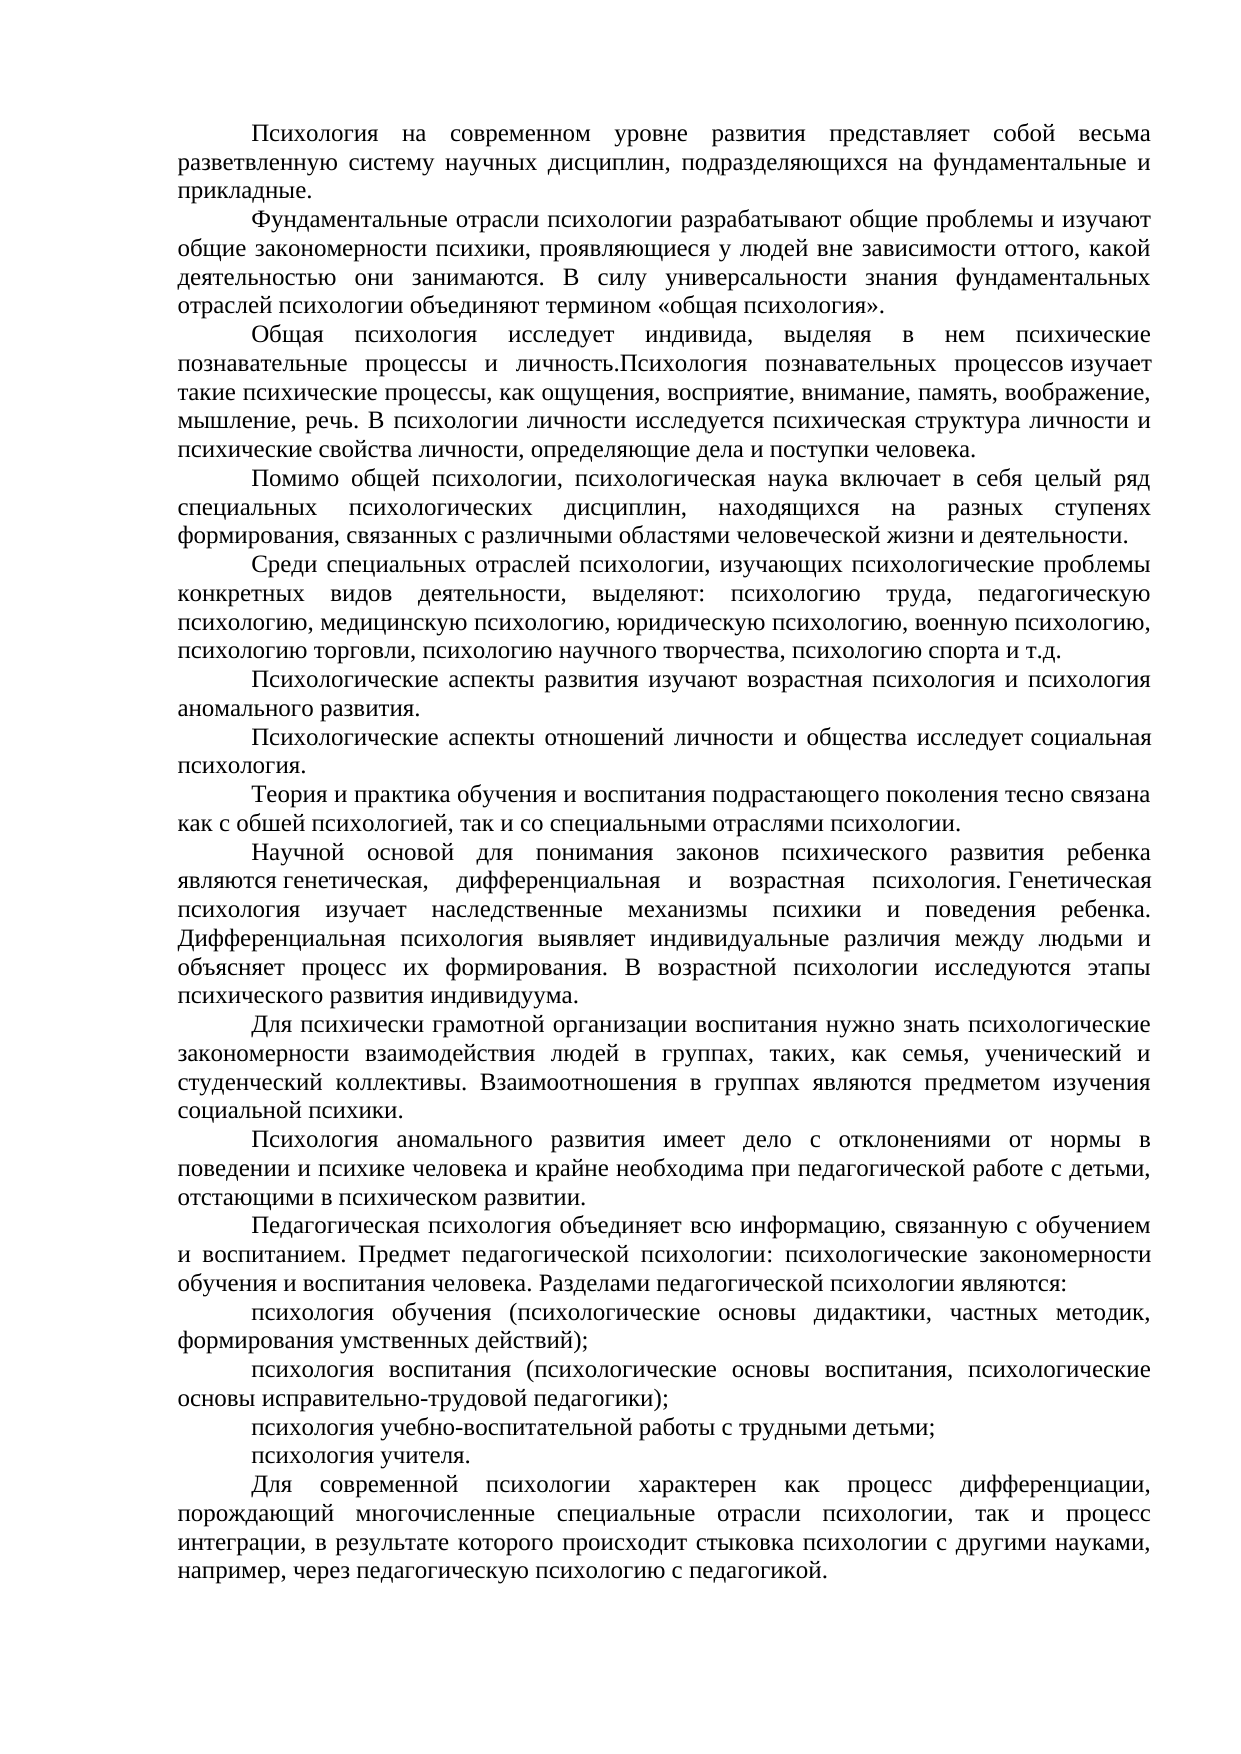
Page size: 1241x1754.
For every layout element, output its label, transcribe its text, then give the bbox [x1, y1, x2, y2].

text психология обучения (психологические основы дидактики, частных методик, формирования умственных действий); [177, 1297, 1152, 1354]
text Психология на современном уровне развития представляет собой весьма разветвленную систему научных дисциплин, подразделяющихся на фундаментальные и прикладные. [177, 118, 1152, 204]
text Педагогическая психология объединяет всю информацию, связанную с обучением и воспитанием. Предмет педагогической психологии: психологические закономерности обучения и воспитания человека. Разделами педагогической психологии являются: [177, 1211, 1152, 1297]
text Среди специальных отраслей психологии, изучающих психологические проблемы конкретных видов деятельности, выделяют: психологию труда, педагогическую психологию, медицинскую психологию, юридическую психологию, военную психологию, психологию торговли, психологию научного творчества, психологию спорта и т.д. [177, 549, 1152, 664]
text психология учебно-воспитательной работы с трудными детьми; [177, 1412, 1152, 1441]
text Психология аномального развития имеет дело с отклонениями от нормы в поведении и психике человека и крайне необходима при педагогической работе с детьми, отстающими в психическом развитии. [177, 1124, 1152, 1211]
text Психологические аспекты отношений личности и общества исследует социальная психология. [177, 722, 1152, 779]
text психология воспитания (психологические основы воспитания, психологические основы исправительно-трудовой педагогики); [177, 1354, 1152, 1412]
text Для психически грамотной организации воспитания нужно знать психологические закономерности взаимодействия людей в группах, таких, как семья, ученический и студенческий коллективы. Взаимоотношения в группах являются предметом изучения социальной психики. [177, 1009, 1152, 1124]
text Общая психология исследует индивида, выделяя в нем психические познавательные процессы и личность.Психология познавательных процессов изучает такие психические процессы, как ощущения, восприятие, внимание, память, воображение, мышление, речь. В психологии личности исследуется психическая структура личности и психические свойства личности, определяющие дела и поступки человека. [177, 319, 1152, 463]
text Теория и практика обучения и воспитания подрастающего поколения тесно связана как с обшей психологией, так и со специальными отраслями психологии. [177, 779, 1152, 837]
text Для современной психологии характерен как процесс дифференциации, порождающий многочисленные специальные отрасли психологии, так и процесс интеграции, в результате которого происходит стыковка психологии с другими науками, например, через педагогическую психологию с педагогикой. [177, 1469, 1152, 1584]
text Фундаментальные отрасли психологии разрабатывают общие проблемы и изучают общие закономерности психики, проявляющиеся у людей вне зависимости оттого, какой деятельностью они занимаются. В силу универсальности знания фундаментальных отраслей психологии объединяют термином «общая психология». [177, 204, 1152, 319]
text Помимо общей психологии, психологическая наука включает в себя целый ряд специальных психологических дисциплин, находящихся на разных ступенях формирования, связанных с различными областями человеческой жизни и деятельности. [177, 463, 1152, 549]
text психология учителя. [177, 1441, 1152, 1469]
text Психологические аспекты развития изучают возрастная психология и психология аномального развития. [177, 664, 1152, 722]
text Научной основой для понимания законов психического развития ребенка являются генетическая, дифференциальная и возрастная психология. Генетическая психология изучает наследственные механизмы психики и поведения ребенка. Дифференциальная психология выявляет индивидуальные различия между людьми и объясняет процесс их формирования. В возрастной психологии исследуются этапы психического развития индивидуума. [177, 837, 1152, 1009]
